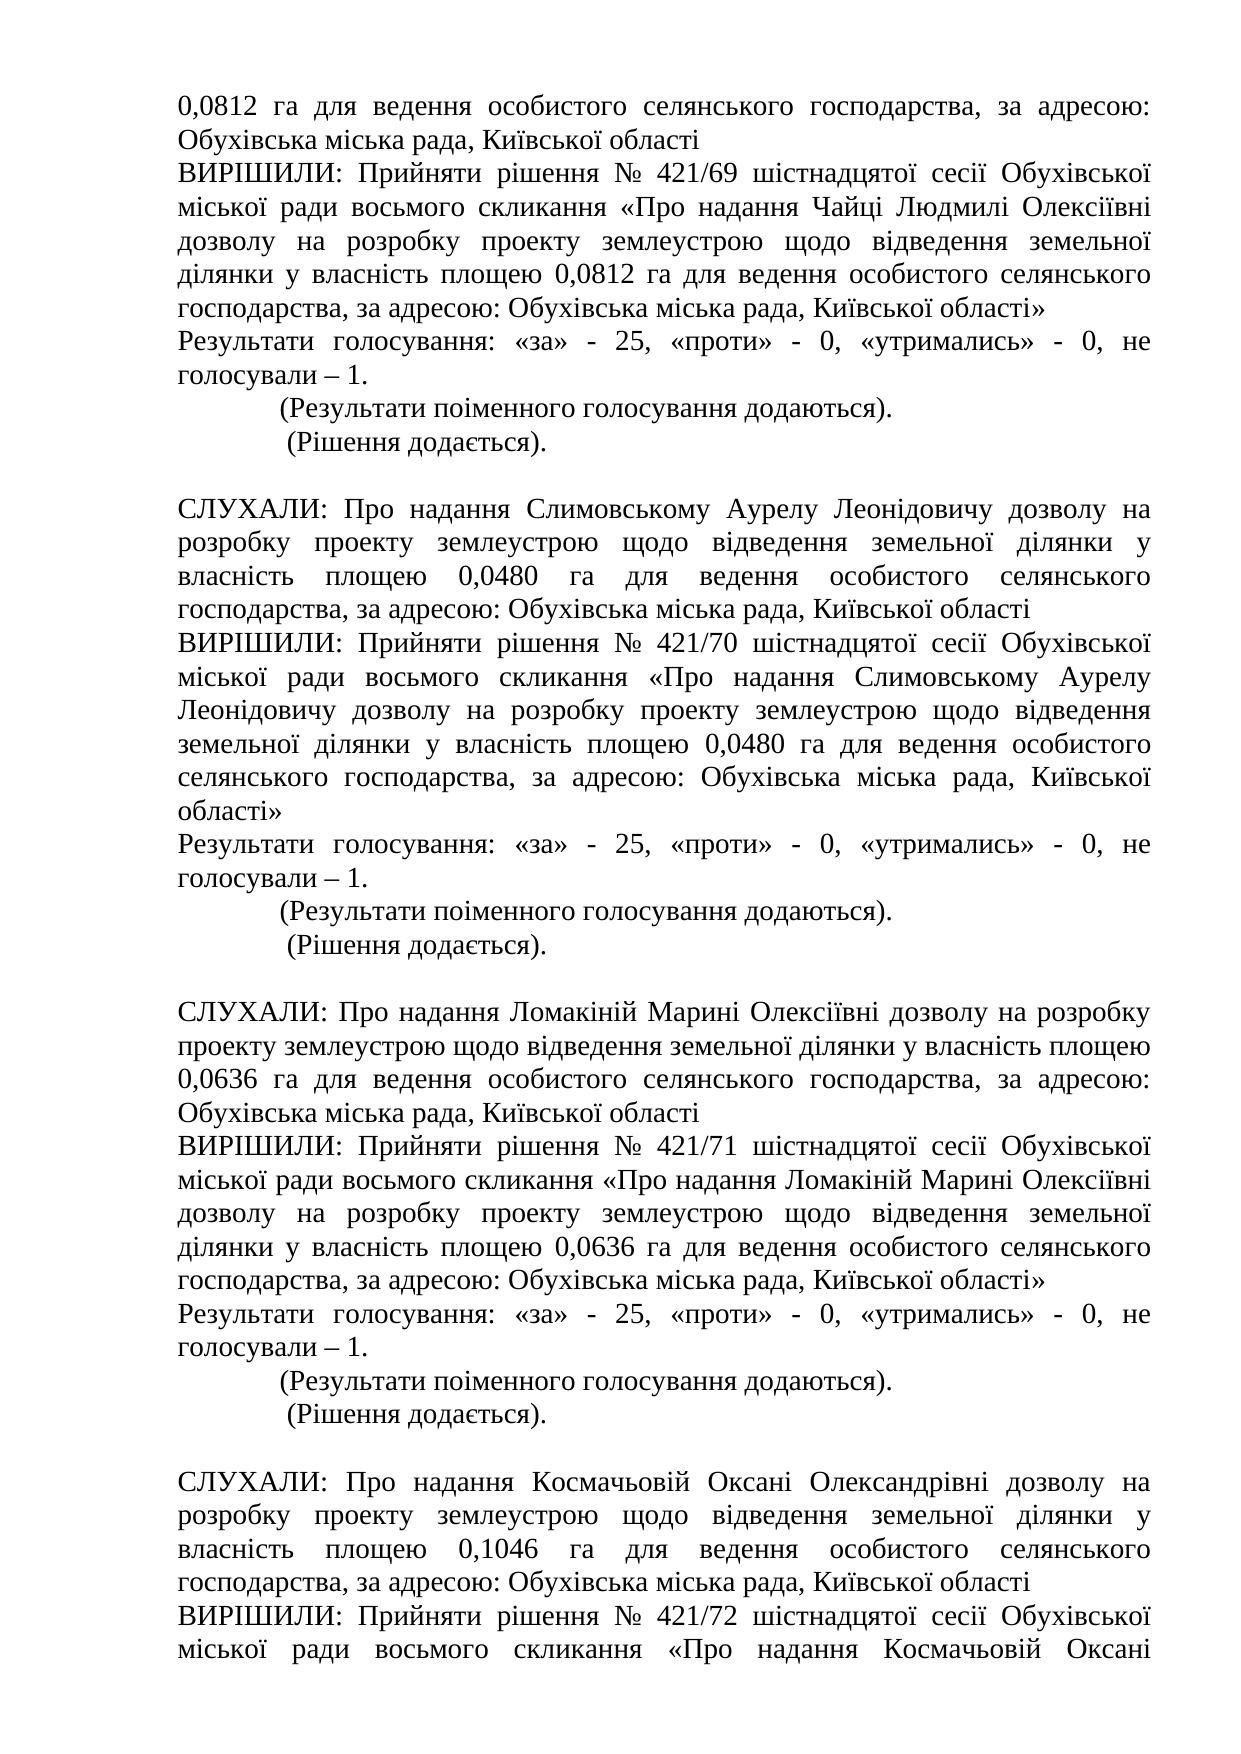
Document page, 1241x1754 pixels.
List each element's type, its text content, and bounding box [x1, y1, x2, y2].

text СЛУХАЛИ: Про надання Космачьовій Оксані Олександрівні дозволу на розробку проекту землеустрою щодо відведення земельної ділянки у власність площею 0,1046 га для ведення особистого селянського господарства, за адресою: Обухівська міська рада, Київської області [177, 1464, 1152, 1598]
subtitle Результати голосування: «за» - 25, «проти» - 0, «утримались» - 0, не голосували – 1. [177, 826, 1152, 893]
subtitle Результати голосування: «за» - 25, «проти» - 0, «утримались» - 0, не голосували – 1. [177, 323, 1152, 390]
subtitle (Рішення додається). [177, 424, 1152, 457]
subtitle (Рішення додається). [177, 927, 1152, 961]
text ВИРІШИЛИ: Прийняти рішення № 421/69 шістнадцятої сесії Обухівської міської ради восьмого скликання «Про надання Чайці Людмилі Олексіївні дозволу на розробку проекту землеустрою щодо відведення земельної ділянки у власність площею 0,0812 га для ведення особистого селянського господарства, за адресою: Обухівська міська рада, Київської області» [177, 156, 1152, 323]
text ВИРІШИЛИ: Прийняти рішення № 421/71 шістнадцятої сесії Обухівської міської ради восьмого скликання «Про надання Ломакіній Марині Олексіївні дозволу на розробку проекту землеустрою щодо відведення земельної ділянки у власність площею 0,0636 га для ведення особистого селянського господарства, за адресою: Обухівська міська рада, Київської області» [177, 1128, 1152, 1296]
subtitle (Рішення додається). [177, 1397, 1152, 1430]
subtitle (Результати поіменного голосування додаються). [177, 1363, 1152, 1397]
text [177, 88, 1152, 156]
text СЛУХАЛИ: Про надання Ломакіній Марині Олексіївні дозволу на розробку проекту землеустрою щодо відведення земельної ділянки у власність площею 0,0636 га для ведення особистого селянського господарства, за адресою: Обухівська міська рада, Київської області [177, 994, 1152, 1128]
text СЛУХАЛИ: Про надання Слимовському Аурелу Леонідовичу дозволу на розробку проекту землеустрою щодо відведення земельної ділянки у власність площею 0,0480 га для ведення особистого селянського господарства, за адресою: Обухівська міська рада, Київської області [177, 491, 1152, 625]
text ВИРІШИЛИ: Прийняти рішення № 421/70 шістнадцятої сесії Обухівської міської ради восьмого скликання «Про надання Слимовському Аурелу Леонідовичу дозволу на розробку проекту землеустрою щодо відведення земельної ділянки у власність площею 0,0480 га для ведення особистого селянського господарства, за адресою: Обухівська міська рада, Київської області» [177, 625, 1152, 826]
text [177, 1598, 1152, 1665]
subtitle (Результати поіменного голосування додаються). [177, 893, 1152, 927]
subtitle Результати голосування: «за» - 25, «проти» - 0, «утримались» - 0, не голосували – 1. [177, 1296, 1152, 1363]
subtitle (Результати поіменного голосування додаються). [177, 390, 1152, 424]
